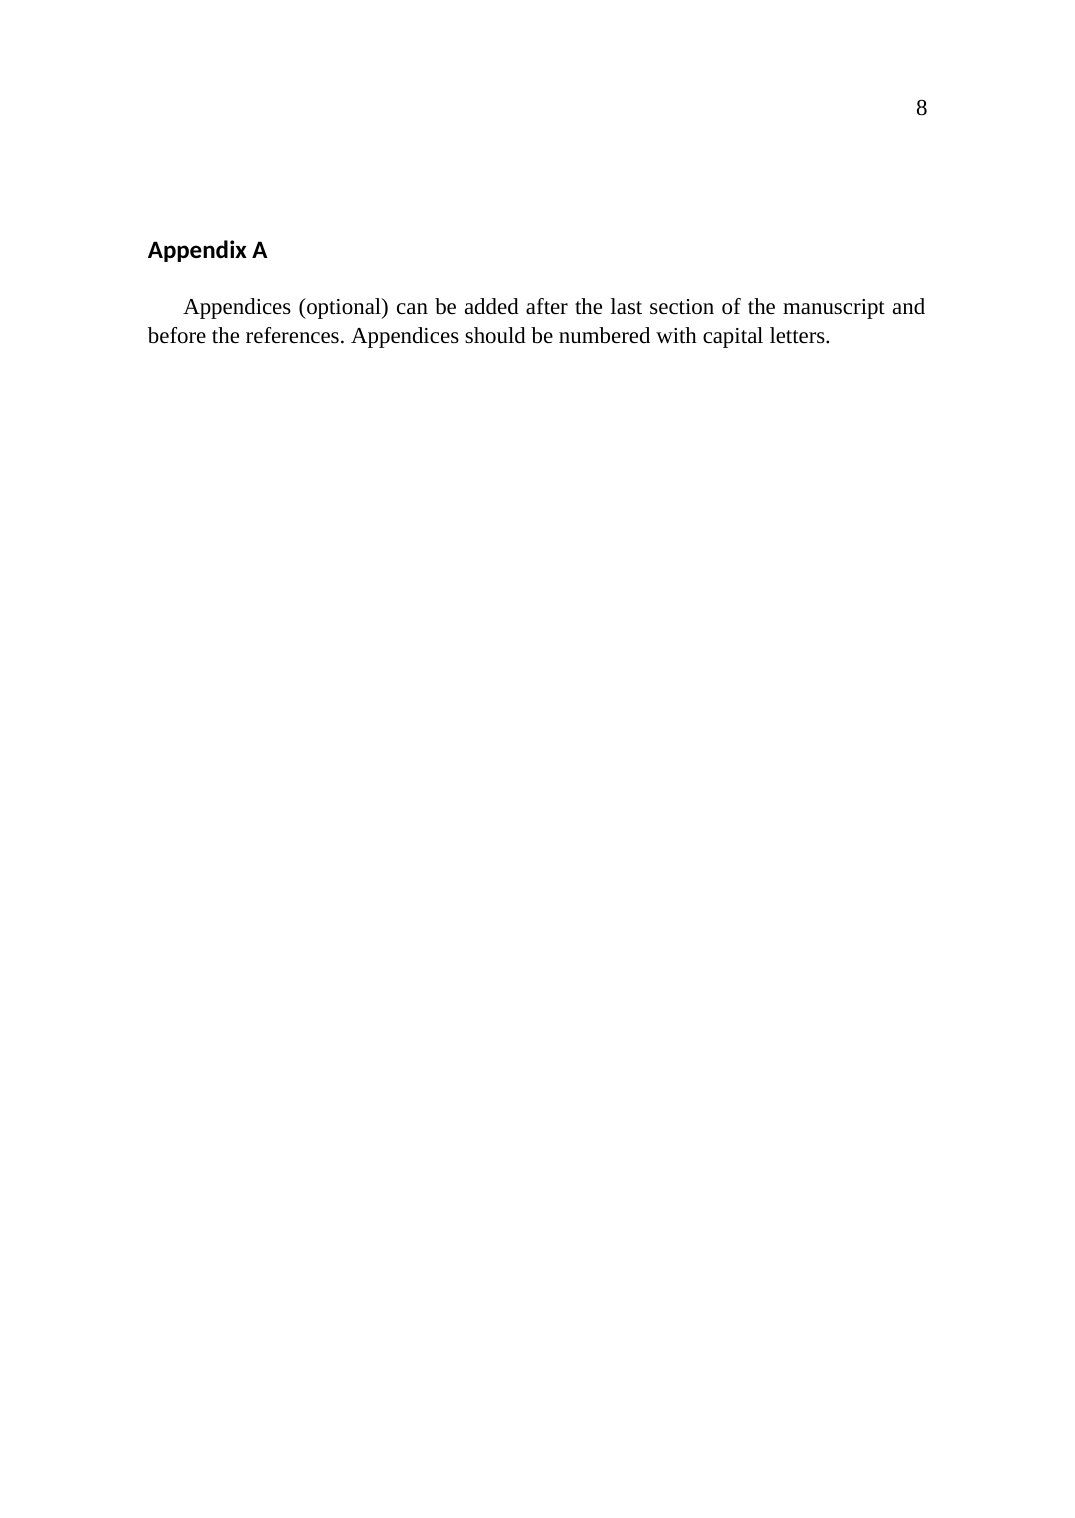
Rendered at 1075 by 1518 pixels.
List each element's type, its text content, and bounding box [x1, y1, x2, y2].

text Appendices (optional) can be added after the last section of the manuscript and before the references. Appendices should be numbered with capital letters. [148, 290, 927, 348]
text Appendix A [148, 234, 927, 265]
